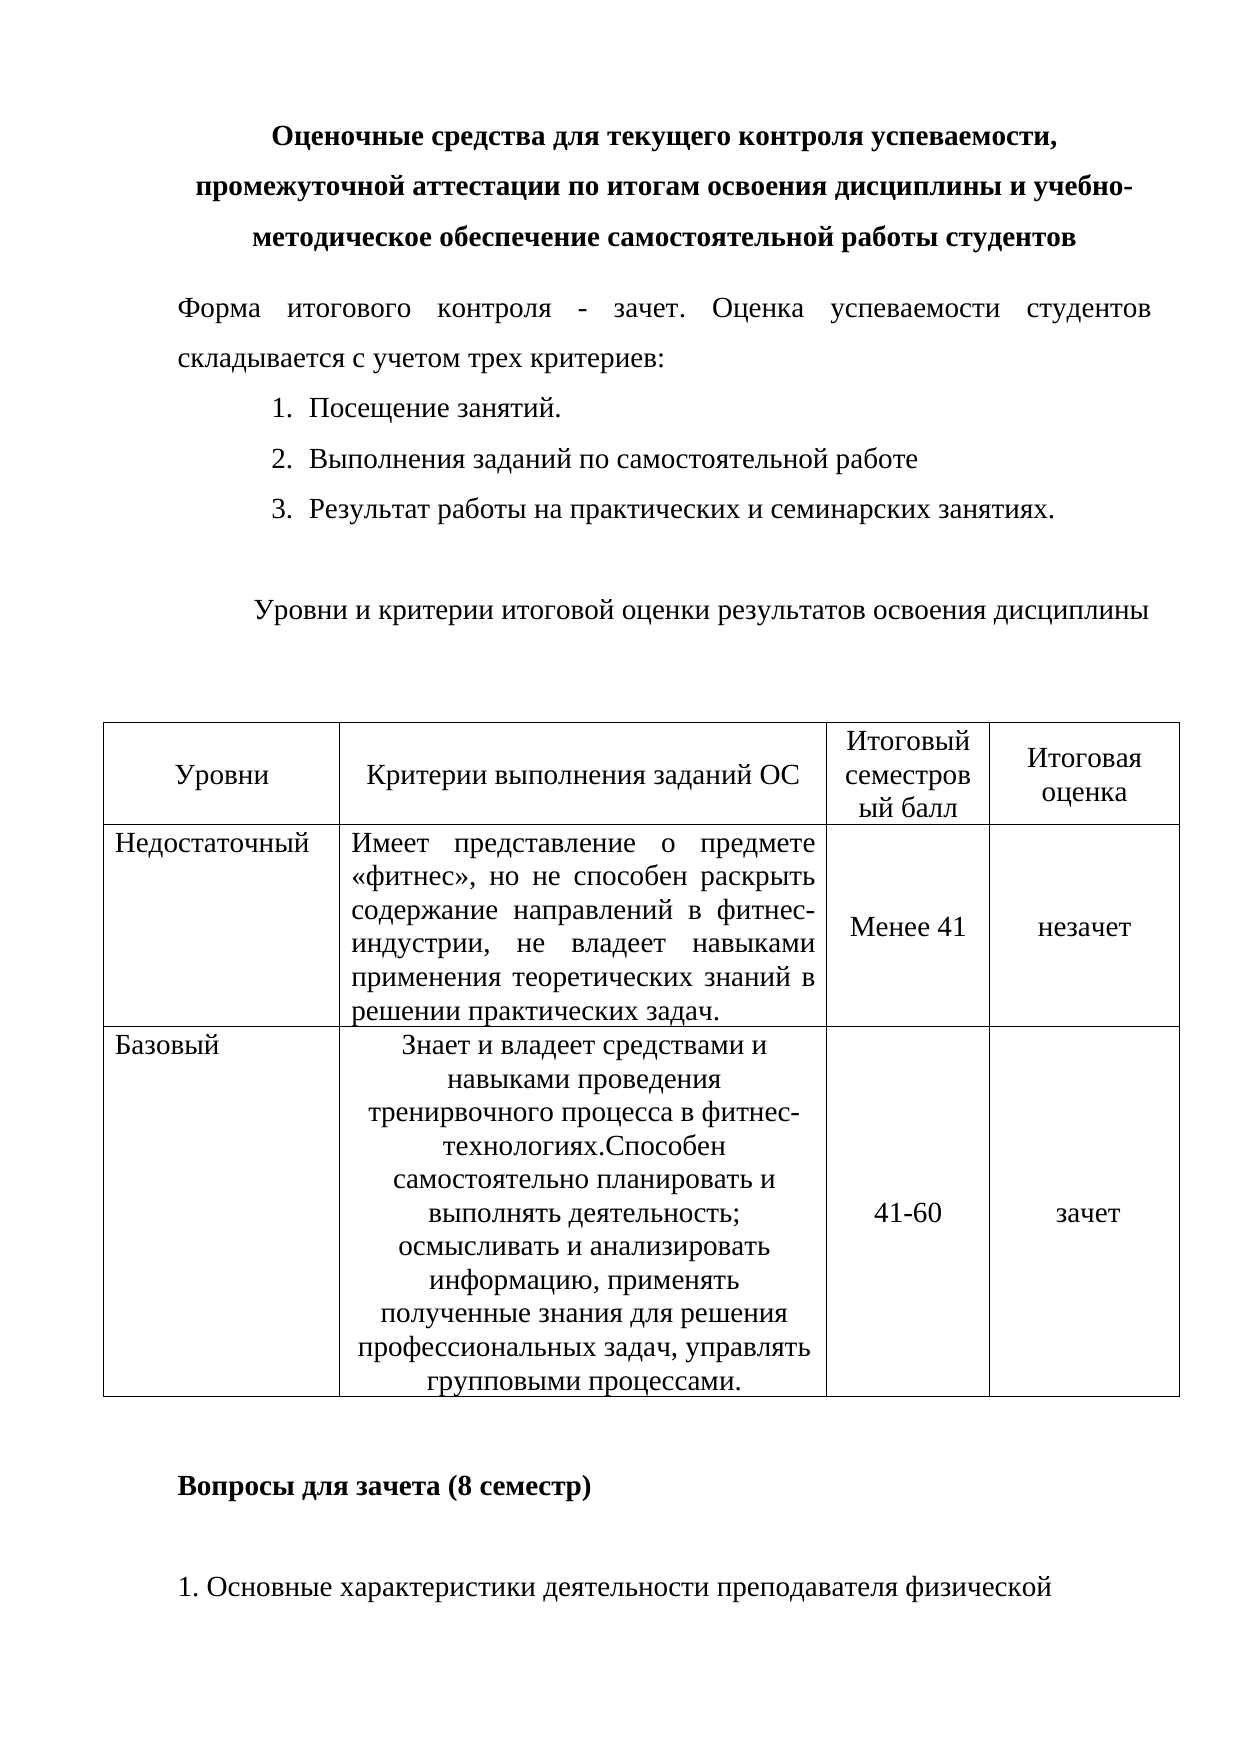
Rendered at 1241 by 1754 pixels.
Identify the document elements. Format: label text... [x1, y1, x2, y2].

table_cell Базовый [104, 1027, 339, 1396]
table_cell Имеет представление о предмете «фитнес», но не способен раскрыть содержание направлений в фитнес-индустрии, не владеет навыками применения теоретических знаний в решении практических задач. [340, 825, 826, 1026]
table_header Итоговый семестровый балл [827, 723, 989, 824]
table_cell Менее 41 [827, 825, 989, 1026]
table_cell Недостаточный [104, 825, 339, 1026]
text Оценочные средства для текущего контроля успеваемости, промежуточной аттестации по итогам освоения дисциплины и учебно-методическое обеспечение самостоятельной работы студентов [177, 118, 1152, 252]
table_cell Знает и владеет средствами и навыками проведения тренирвочного процесса в фитнес-технологиях.Способен самостоятельно планировать и выполнять деятельность; осмысливать и анализировать информацию, применять полученные знания для решения профессиональных задач, управлять групповыми процессами. [340, 1027, 826, 1396]
list Результат работы на практических и семинарских занятиях. [271, 491, 1152, 525]
table_cell 41-60 [827, 1027, 989, 1396]
list Выполнения заданий по самостоятельной работе [271, 441, 1152, 474]
text Форма итогового контроля - зачет. Оценка успеваемости студентов складывается с учетом трех критериев: [177, 290, 1152, 374]
text Уровни и критерии итоговой оценки результатов освоения дисциплины [177, 592, 1152, 625]
table_header Уровни [104, 723, 339, 824]
table_header Итоговая оценка [990, 723, 1179, 824]
table_cell незачет [990, 825, 1179, 1026]
list Посещение занятий. [271, 391, 1152, 424]
table_cell зачет [990, 1027, 1179, 1396]
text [177, 1468, 1152, 1603]
table_header Критерии выполнения заданий ОС [340, 723, 826, 824]
